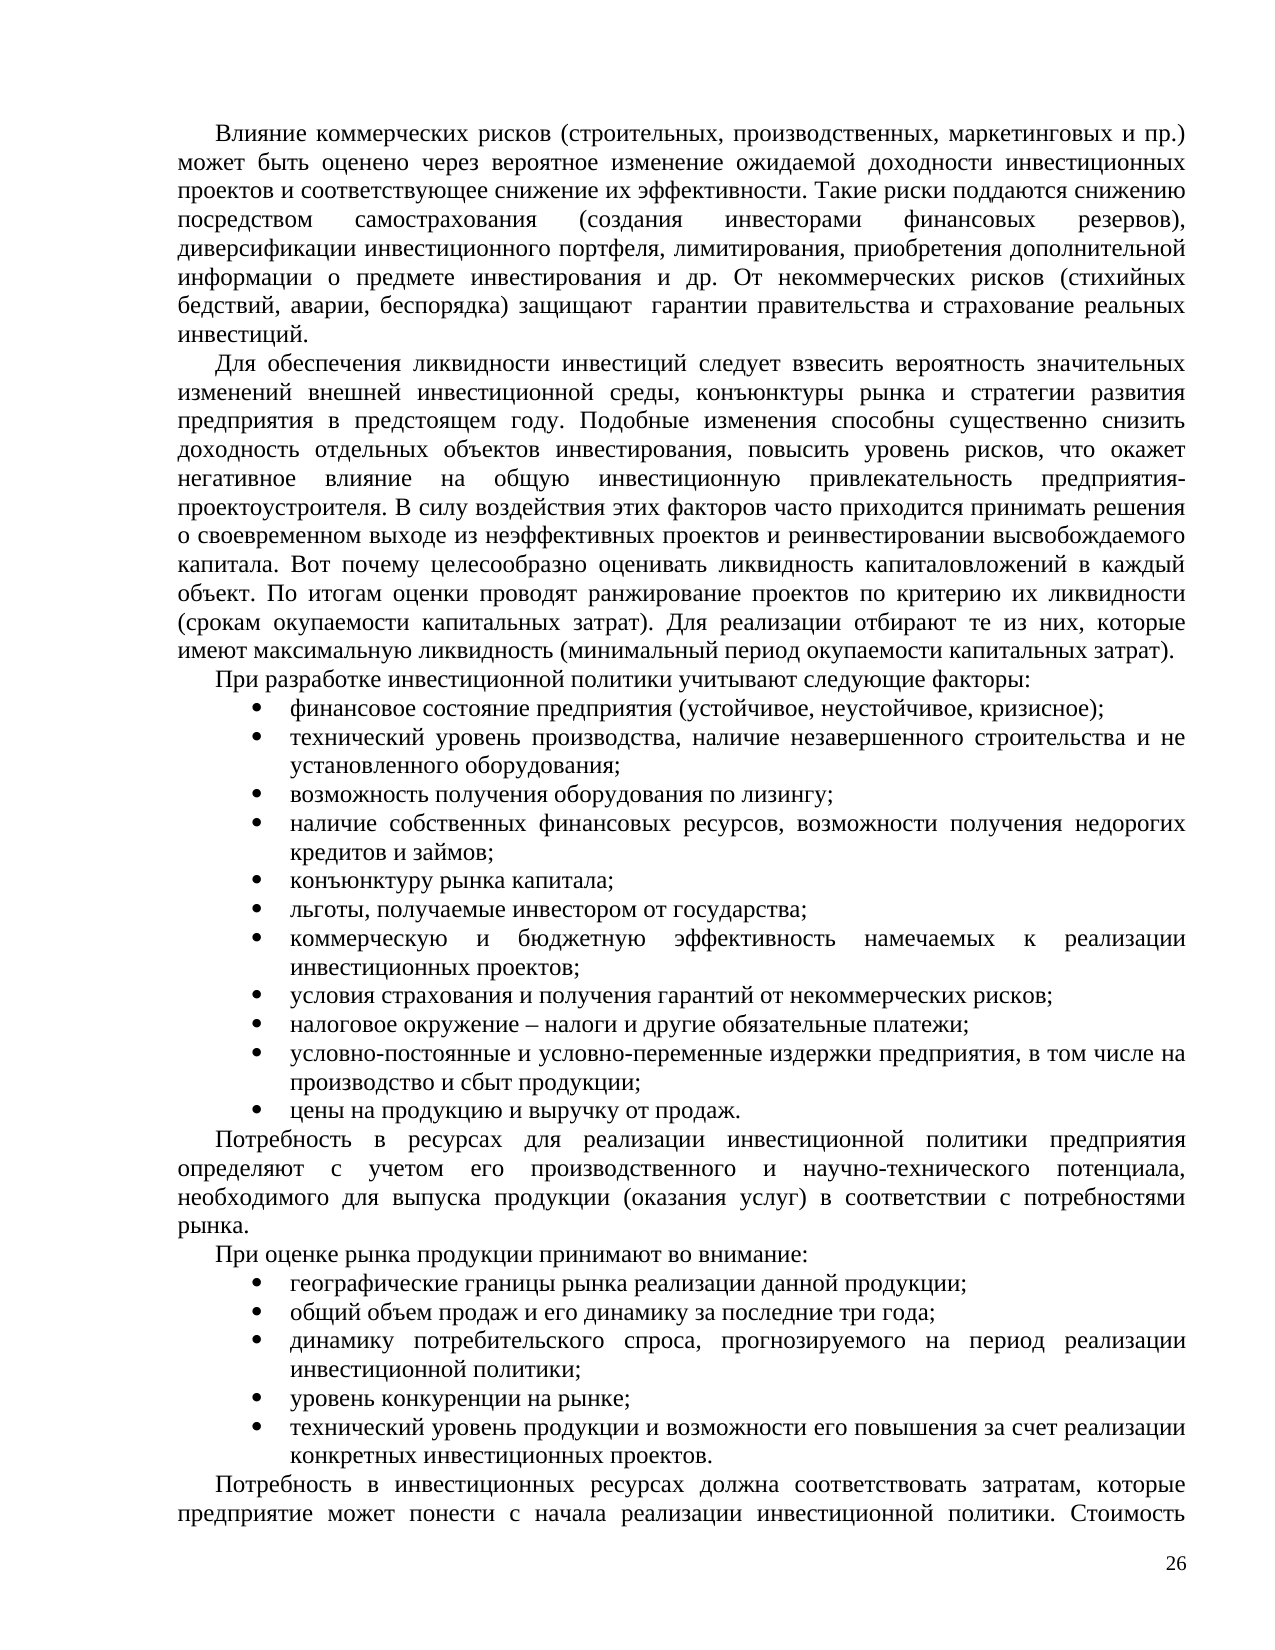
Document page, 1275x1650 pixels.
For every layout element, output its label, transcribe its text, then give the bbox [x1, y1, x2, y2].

list технический уровень производства, наличие незавершенного строительства и не установленного оборудования; [252, 722, 1186, 779]
text Влияние коммерческих рисков (строительных, производственных, маркетинговых и пр.) может быть оценено через вероятное изменение ожидаемой доходности инвестиционных проектов и соответствующее снижение их эффективности. Такие риски поддаются снижению посредством самострахования (создания инвесторами финансовых резервов), диверсификации инвестиционного портфеля, лимитирования, приобретения дополнительной информации о предмете инвестирования и др. От некоммерческих рисков (стихийных бедствий, аварии, беспорядка) защищают гарантии правительства и страхование реальных инвестиций. [177, 118, 1186, 348]
list налоговое окружение – налоги и другие обязательные платежи; [252, 1009, 1186, 1038]
text Для обеспечения ликвидности инвестиций следует взвесить вероятность значительных изменений внешней инвестиционной среды, конъюнктуры рынка и стратегии развития предприятия в предстоящем году. Подобные изменения способны существенно снизить доходность отдельных объектов инвестирования, повысить уровень рисков, что окажет негативное влияние на общую инвестиционную привлекательность предприятия-проектоустроителя. В силу воздействия этих факторов часто приходится принимать решения о своевременном выходе из неэффективных проектов и реинвестировании высвобождаемого капитала. Вот почему целесообразно оценивать ликвидность капиталовложений в каждый объект. По итогам оценки проводят ранжирование проектов по критерию их ликвидности (срокам окупаемости капитальных затрат). Для реализации отбирают те из них, которые имеют максимальную ликвидность (минимальный период окупаемости капитальных затрат). [177, 348, 1186, 664]
list коммерческую и бюджетную эффективность намечаемых к реализации инвестиционных проектов; [252, 923, 1186, 981]
list уровень конкуренции на рынке; [252, 1383, 1186, 1412]
list наличие собственных финансовых ресурсов, возможности получения недорогих кредитов и займов; [252, 808, 1186, 866]
list цены на продукцию и выручку от продаж. [252, 1096, 1186, 1124]
list технический уровень продукции и возможности его повышения за счет реализации конкретных инвестиционных проектов. [252, 1412, 1186, 1469]
text Потребность в ресурсах для реализации инвестиционной политики предприятия определяют с учетом его производственного и научно-технического потенциала, необходимого для выпуска продукции (оказания услуг) в соответствии с потребностями рынка. [177, 1124, 1186, 1239]
list общий объем продаж и его динамику за последние три года; [252, 1297, 1186, 1326]
list финансовое состояние предприятия (устойчивое, неустойчивое, кризисное); [252, 693, 1186, 722]
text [177, 1469, 1186, 1527]
list условно-постоянные и условно-переменные издержки предприятия, в том числе на производство и сбыт продукции; [252, 1038, 1186, 1096]
text При разработке инвестиционной политики учитывают следующие факторы: [177, 664, 1186, 693]
list возможность получения оборудования по лизингу; [252, 779, 1186, 808]
list географические границы рынка реализации данной продукции; [252, 1268, 1186, 1297]
text При оценке рынка продукции принимают во внимание: [177, 1239, 1186, 1268]
list конъюнктуру рынка капитала; [252, 866, 1186, 894]
list льготы, получаемые инвестором от государства; [252, 894, 1186, 923]
list динамику потребительского спроса, прогнозируемого на период реализации инвестиционной политики; [252, 1326, 1186, 1383]
list условия страхования и получения гарантий от некоммерческих рисков; [252, 981, 1186, 1009]
